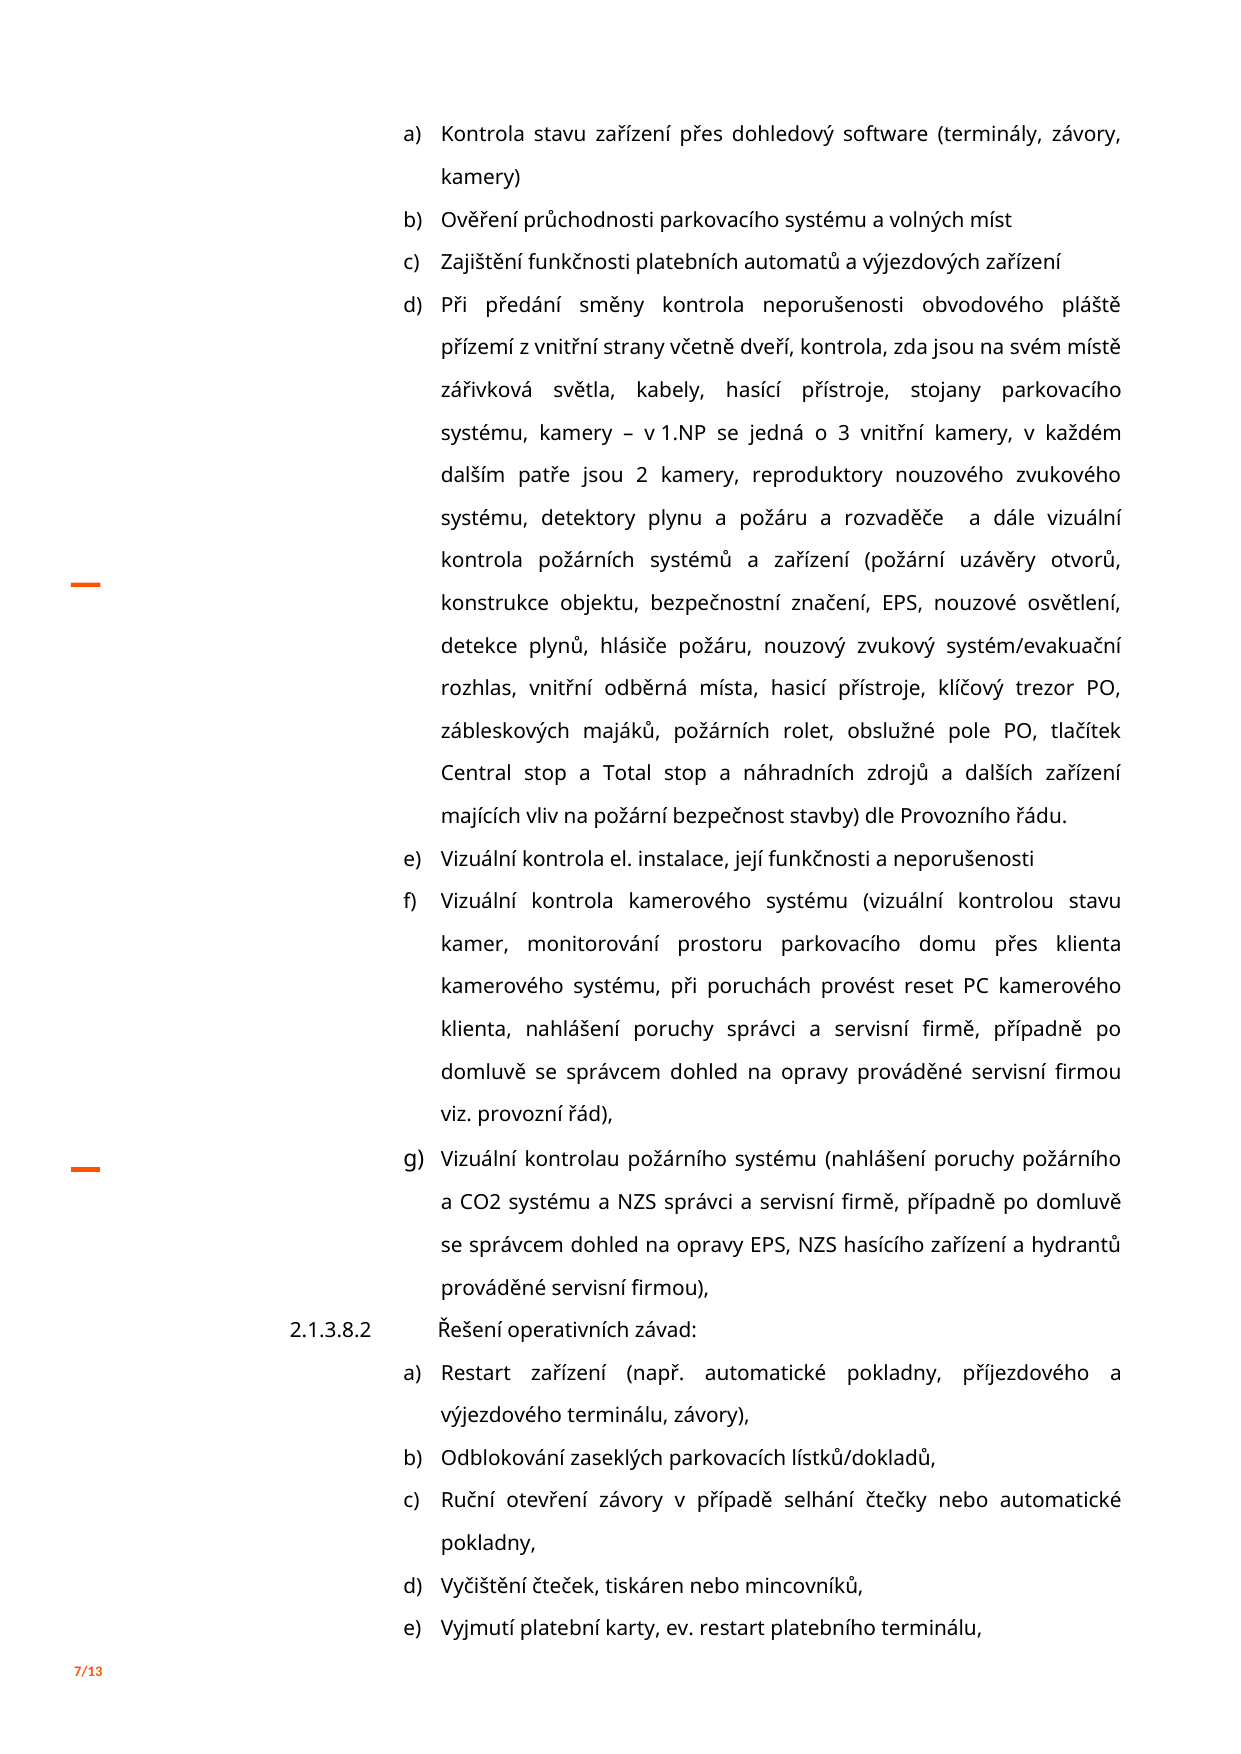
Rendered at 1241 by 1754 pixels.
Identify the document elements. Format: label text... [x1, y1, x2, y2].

list Ověření průchodnosti parkovacího systému a volných míst [403, 205, 1122, 233]
list Restart zařízení (např. automatické pokladny, příjezdového a výjezdového terminálu, závory), [403, 1358, 1122, 1429]
list Při předání směny kontrola neporušenosti obvodového pláště přízemí z vnitřní strany včetně dveří, kontrola, zda jsou na svém místě zářivková světla, kabely, hasící přístroje, stojany parkovacího systému, kamery – v 1.NP se jedná o 3 vnitřní kamery, v každém dalším patře jsou 2 kamery, reproduktory nouzového zvukového systému, detektory plynu a požáru a rozvaděče a dále vizuální kontrola požárních systémů a zařízení (požární uzávěry otvorů, konstrukce objektu, bezpečnostní značení, EPS, nouzové osvětlení, detekce plynů, hlásiče požáru, nouzový zvukový systém/evakuační rozhlas, vnitřní odběrná místa, hasicí přístroje, klíčový trezor PO, zábleskových majáků, požárních rolet, obslužné pole PO, tlačítek Central stop a Total stop a náhradních zdrojů a dalších zařízení majících vliv na požární bezpečnost stavby) dle Provozního řádu. [403, 290, 1122, 829]
list Vyčištění čteček, tiskáren nebo mincovníků, [403, 1571, 1122, 1599]
list Vizuální kontrola el. instalace, její funkčnosti a neporušenosti [403, 844, 1122, 872]
list Odblokování zaseklých parkovacích lístků/dokladů, [403, 1443, 1122, 1471]
list Zajištění funkčnosti platebních automatů a výjezdových zařízení [403, 247, 1122, 276]
list Ruční otevření závory v případě selhání čtečky nebo automatické pokladny, [403, 1486, 1122, 1557]
list Kontrola stavu zařízení přes dohledový software (terminály, závory, kamery) [403, 119, 1122, 191]
list Vizuální kontrola kamerového systému (vizuální kontrolou stavu kamer, monitorování prostoru parkovacího domu přes klienta kamerového systému, při poruchách provést reset PC kamerového klienta, nahlášení poruchy správci a servisní firmě, případně po domluvě se správcem dohled na opravy prováděné servisní firmou viz. provozní řád), [403, 886, 1122, 1128]
list Řešení operativních závad: [289, 1315, 1122, 1344]
list Vyjmutí platební karty, ev. restart platebního terminálu, [403, 1613, 1122, 1642]
list Vizuální kontrolau požárního systému (nahlášení poruchy požárního a CO2 systému a NZS správci a servisní firmě, případně po domluvě se správcem dohled na opravy EPS, NZS hasícího zařízení a hydrantů prováděné servisní firmou), [403, 1142, 1122, 1301]
